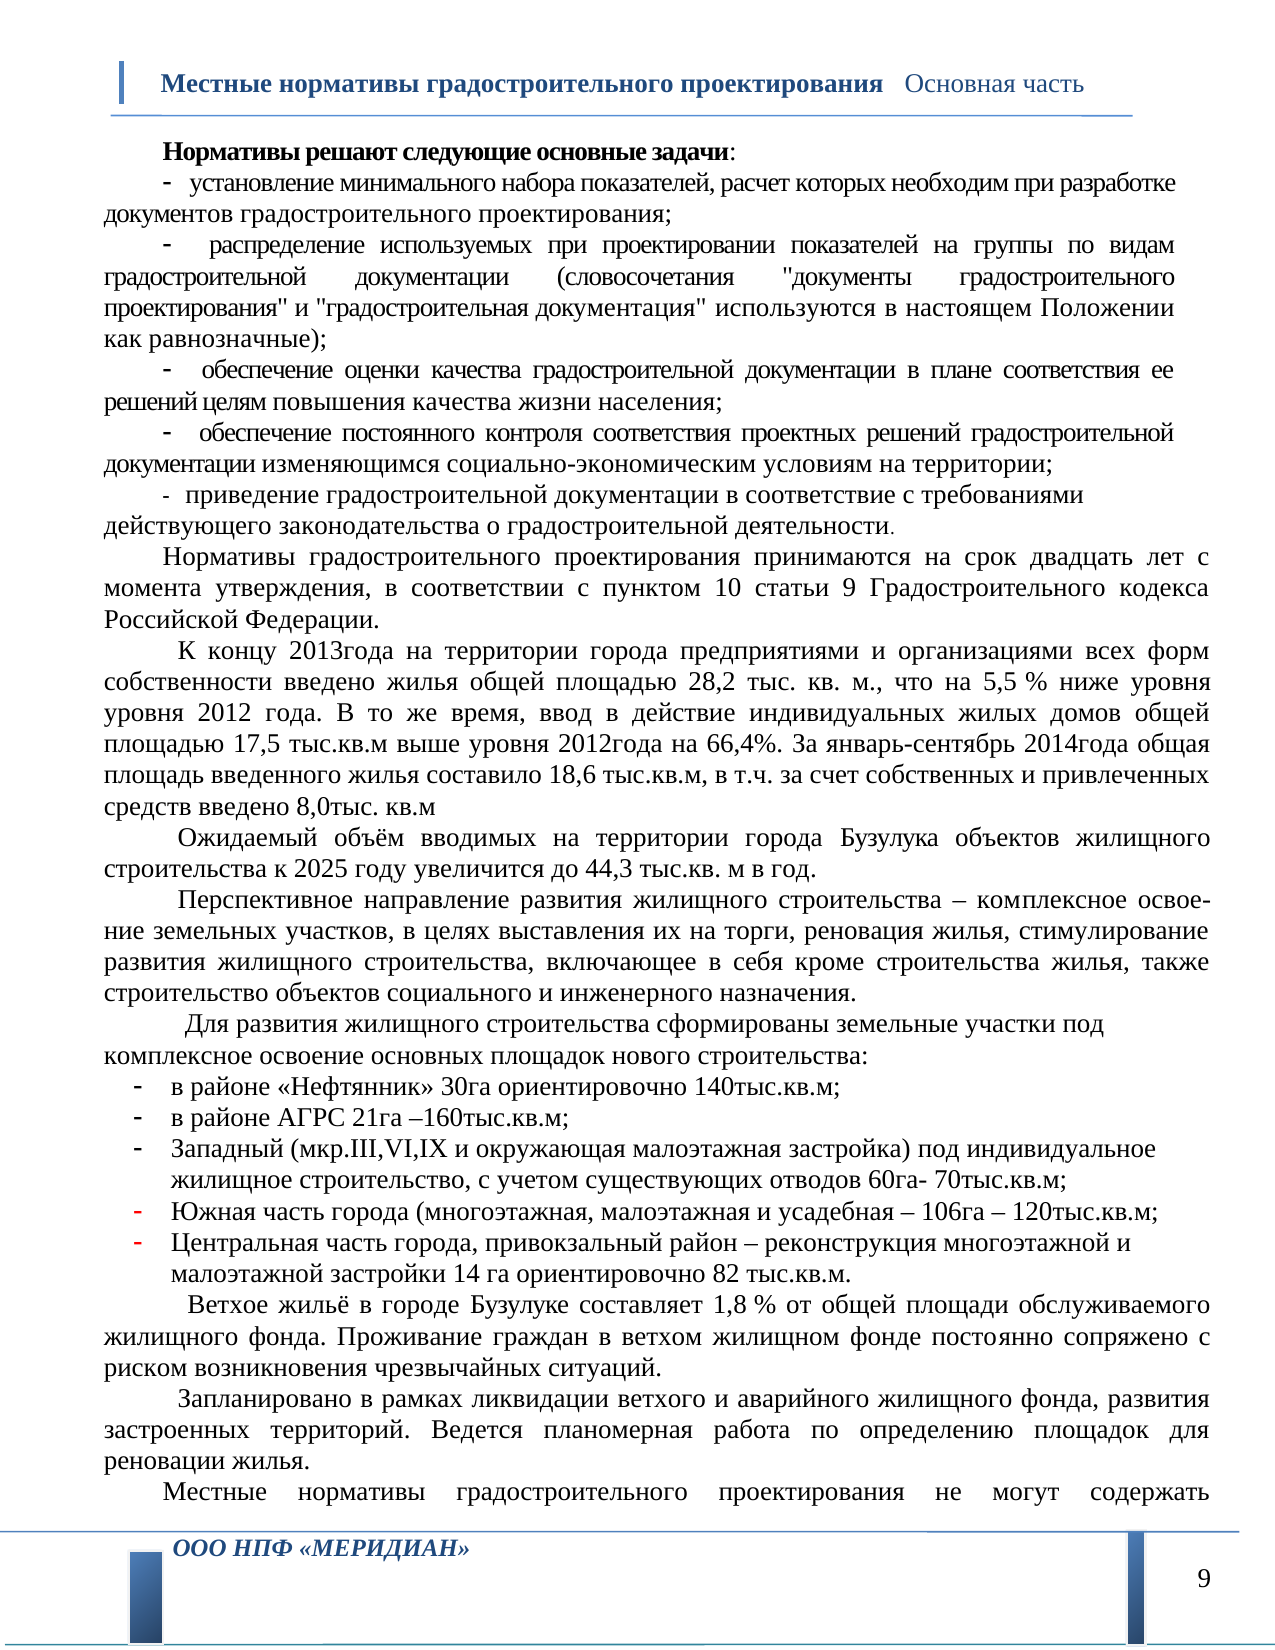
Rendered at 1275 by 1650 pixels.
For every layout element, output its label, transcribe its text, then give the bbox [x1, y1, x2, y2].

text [103, 1475, 1211, 1506]
text Ожидаемый объём вводимых на территории города Бузулука объектов жилищного строительства к 2025 году увеличится до 44,3 тыс.кв. м в год. [103, 821, 1211, 883]
list Западный (мкр.III,VI,IX и окружающая малоэтажная застройка) под индивидуальное жилищное строительство, с учетом существующих отводов 60га- 70тыс.кв.м; [133, 1132, 1211, 1195]
list обеспечение постоянного контроля соответствия проектных решений градостроительной документации изменяющимся социально-экономическим условиям на территории; [103, 416, 1174, 478]
list приведение градостроительной документации в соответствие с требованиями действующего законодательства о градостроительной деятельности. [103, 478, 1211, 540]
text Нормативы градостроительного проектирования принимаются на срок двадцать лет с момента утверждения, в соответствии с пунктом 10 статьи 9 Градостроительного кодекса Российской Федерации. [103, 540, 1211, 634]
list в районе АГРС 21га –160тыс.кв.м; [133, 1101, 1211, 1132]
list Южная часть города (многоэтажная, малоэтажная и усадебная – 106га – 120тыс.кв.м; [133, 1195, 1211, 1226]
text Для развития жилищного строительства сформированы земельные участки под комплексное освоение основных площадок нового строительства: [103, 1008, 1211, 1070]
list в районе «Нефтянник» 30га ориентировочно 140тыс.кв.м; [133, 1070, 1211, 1101]
text Нормативы решают следующие основные задачи: [103, 135, 1211, 166]
text средств введено 8,0тыс. кв.м [103, 789, 1211, 821]
list Центральная часть города, привокзальный район – реконструкция многоэтажной и малоэтажной застройки 14 га ориентировочно 82 тыс.кв.м. [133, 1226, 1211, 1288]
list обеспечение оценки качества градостроительной документации в плане соответствия ее решений целям повышения качества жизни населения; [103, 353, 1175, 416]
text К концу 2013года на территории города предприятиями и организациями всех форм собственности введено жилья общей площадью 28,2 тыс. кв. м., что на 5,5 % ниже уровня уровня 2012 года. В то же время, ввод в действие индивидуальных жилых домов общей площадью 17,5 тыс.кв.м выше уровня 2012года на 66,4%. За январь-сентябрь 2014года общая площадь введенного жилья составило 18,6 тыс.кв.м, в т.ч. за счет собственных и привлеченных [103, 634, 1211, 789]
text Перспективное направление развития жилищного строительства – комплексное освоение земельных участков, в целях выставления их на торги, реновация жилья, стимулирование развития жилищного строительства, включающее в себя кроме строительства жилья, также строительство объектов социального и инженерного назначения. [103, 883, 1211, 1008]
text Запланировано в рамках ликвидации ветхого и аварийного жилищного фонда, развития застроенных территорий. Ведется планомерная работа по определению площадок для реновации жилья. [103, 1382, 1211, 1475]
list распределение используемых при проектировании показателей на группы по видам градостроительной документации (словосочетания "документы градостроительного проектирования" и "градостроительная документация" используются в настоящем Положении как равнозначные); [103, 229, 1175, 353]
text Ветхое жильё в городе Бузулуке составляет 1,8 % от общей площади обслуживаемого жилищного фонда. Проживание граждан в ветхом жилищном фонде постоянно сопряжено с риском возникновения чрезвычайных ситуаций. [103, 1288, 1211, 1382]
list установление минимального набора показателей, расчет которых необходим при разработке документов градостроительного проектирования; [103, 166, 1176, 229]
